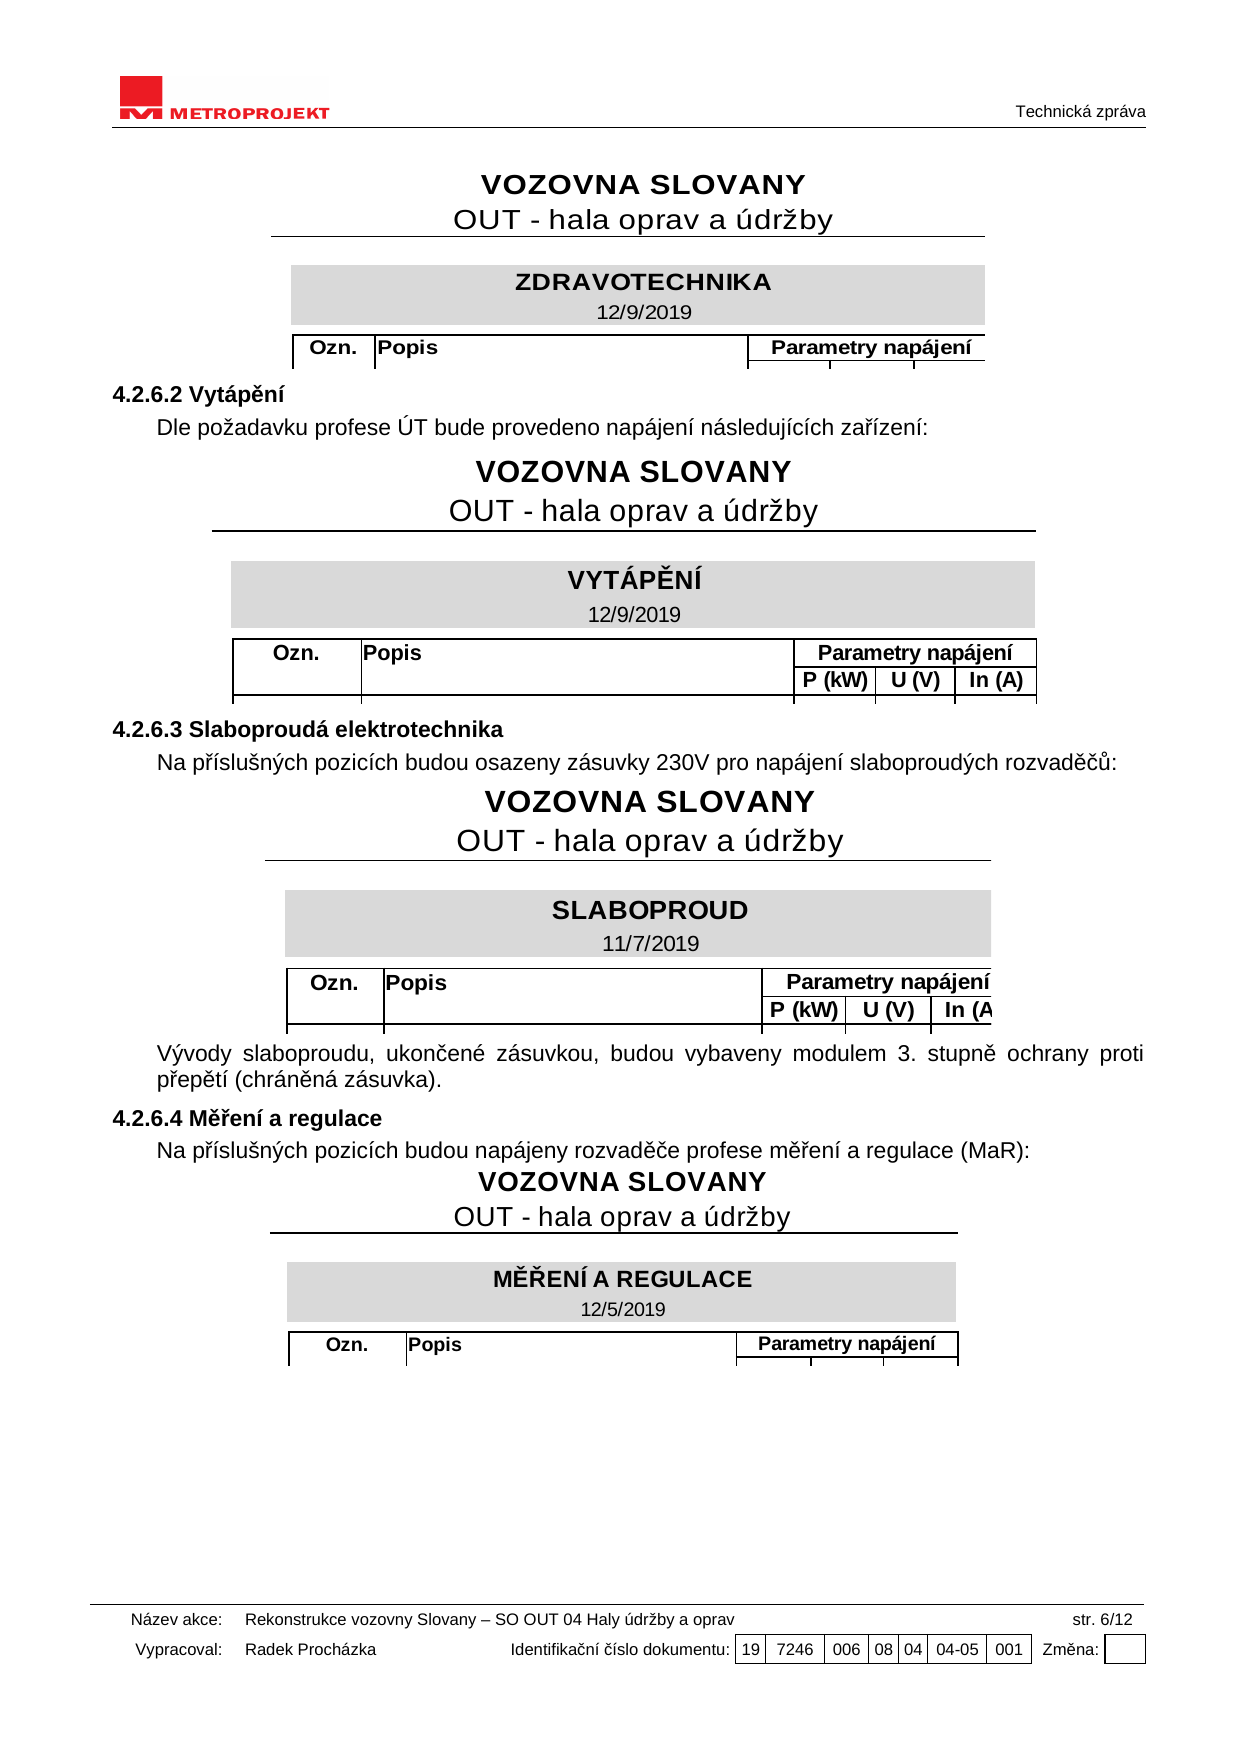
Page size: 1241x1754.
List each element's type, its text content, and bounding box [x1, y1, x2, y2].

subtitle Měření a regulace [112, 1105, 1144, 1131]
text Dle požadavku profese ÚT bude provedeno napájení následujících zařízení: [156, 413, 1144, 440]
subtitle Vytápění [112, 381, 1144, 407]
subtitle Slaboproudá elektrotechnika [112, 716, 1144, 743]
text Na příslušných pozicích budou osazeny zásuvky 230V pro napájení slaboproudých rozvaděčů: [157, 749, 1144, 775]
text Vývody slaboproudu, ukončené zásuvkou, budou vybaveny modulem 3. stupně ochrany proti přepětí (chráněná zásuvka). [157, 1039, 1144, 1092]
text Na příslušných pozicích budou napájeny rozvaděče profese měření a regulace (MaR): [156, 1137, 1144, 1164]
